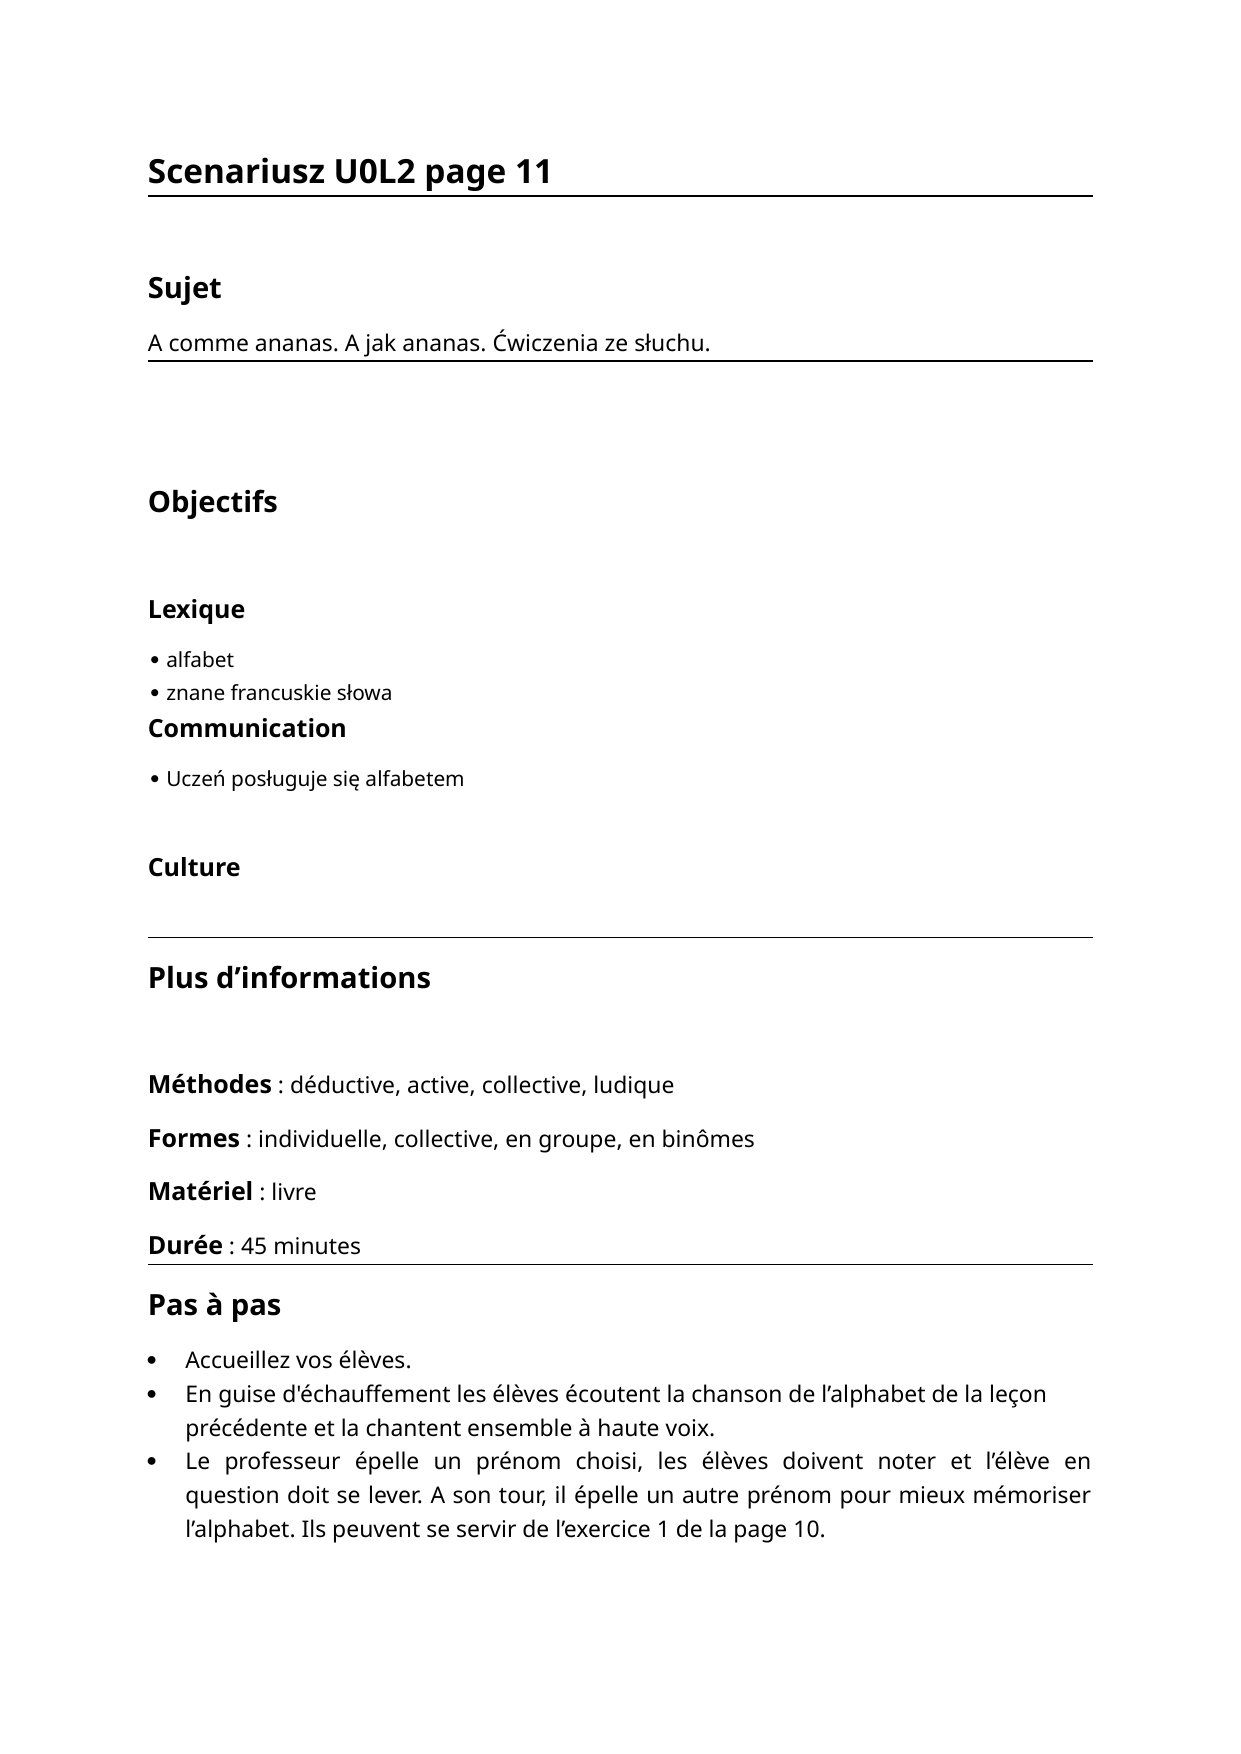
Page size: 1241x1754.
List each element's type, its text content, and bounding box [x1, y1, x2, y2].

text Culture [148, 850, 1093, 884]
text Plus d’informations [148, 957, 1093, 997]
text Durée : 45 minutes [148, 1227, 1093, 1264]
text Matériel : livre [148, 1174, 1093, 1208]
text Lexique [148, 592, 1093, 626]
list znane francuskie słowa [151, 678, 1093, 706]
list Uczeń posługuje się alfabetem [151, 764, 1093, 792]
text Communication [148, 710, 1093, 744]
text Méthodes : déductive, active, collective, ludique [148, 1067, 1093, 1101]
list Accueillez vos élèves. [148, 1344, 1093, 1375]
text Sujet [148, 267, 1093, 307]
list En guise d'échauffement les élèves écoutent la chanson de l’alphabet de la leçon précédente et la chantent ensemble à haute voix. [148, 1378, 1093, 1443]
text Formes : individuelle, collective, en groupe, en binômes [148, 1121, 1093, 1154]
text A comme ananas. A jak ananas. Ćwiczenia ze słuchu. [148, 327, 1093, 360]
list Le professeur épelle un prénom choisi, les élèves doivent noter et l’élève en question doit se lever. A son tour, il épelle un autre prénom pour mieux mémoriser l’alphabet. Ils peuvent se servir de l’exercice 1 de la page 10. [148, 1445, 1093, 1544]
text Objectifs [148, 482, 1093, 521]
list alfabet [151, 645, 1093, 673]
text Pas à pas [148, 1284, 1093, 1324]
text Scenariusz U0L2 page 11 [148, 148, 1093, 195]
